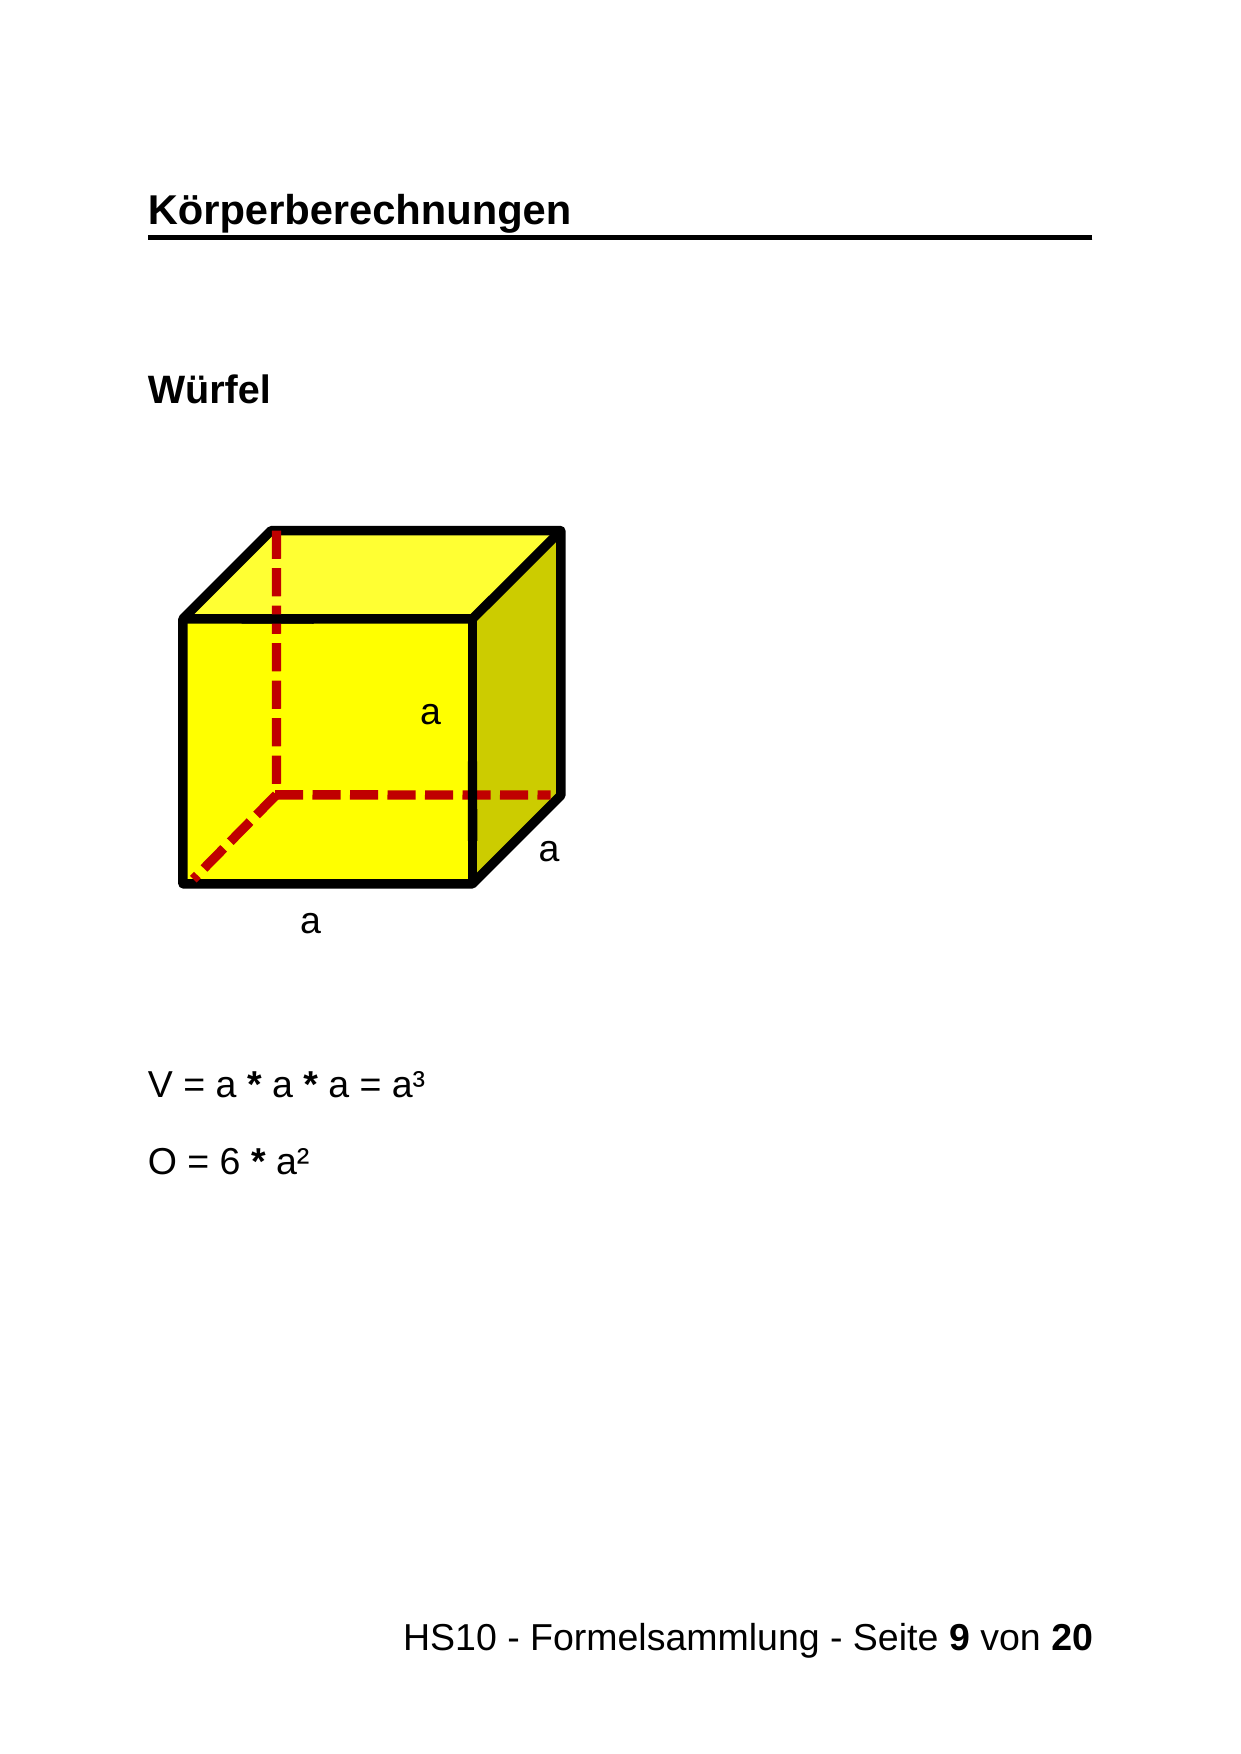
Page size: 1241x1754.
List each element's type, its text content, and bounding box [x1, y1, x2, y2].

subtitle Würfel [148, 366, 1092, 412]
text V = a * a * a = a³ [148, 1062, 1092, 1106]
text O = 6 * a² [148, 1139, 1092, 1183]
subtitle Körperberechnungen [148, 185, 1092, 235]
